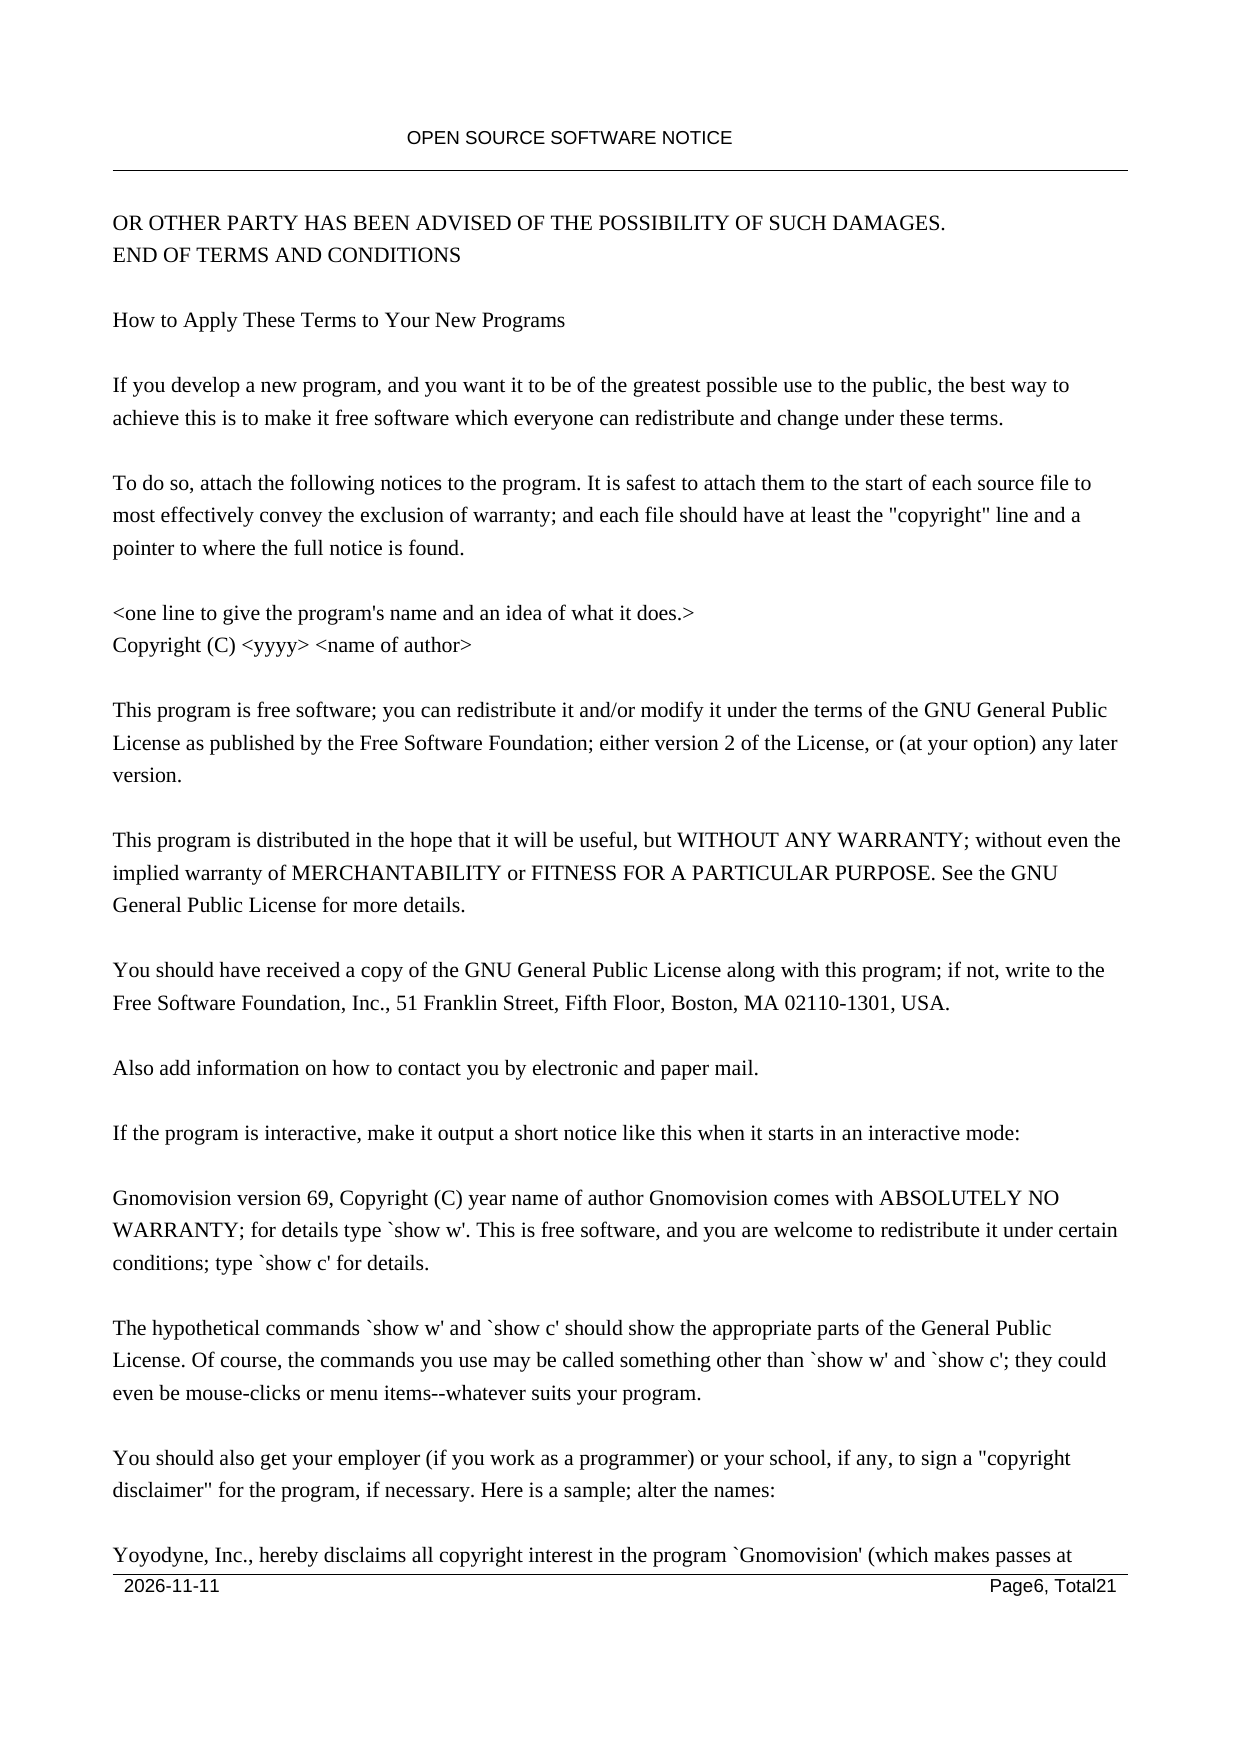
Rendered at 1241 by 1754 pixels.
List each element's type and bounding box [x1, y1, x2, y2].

text [112, 206, 1128, 1571]
